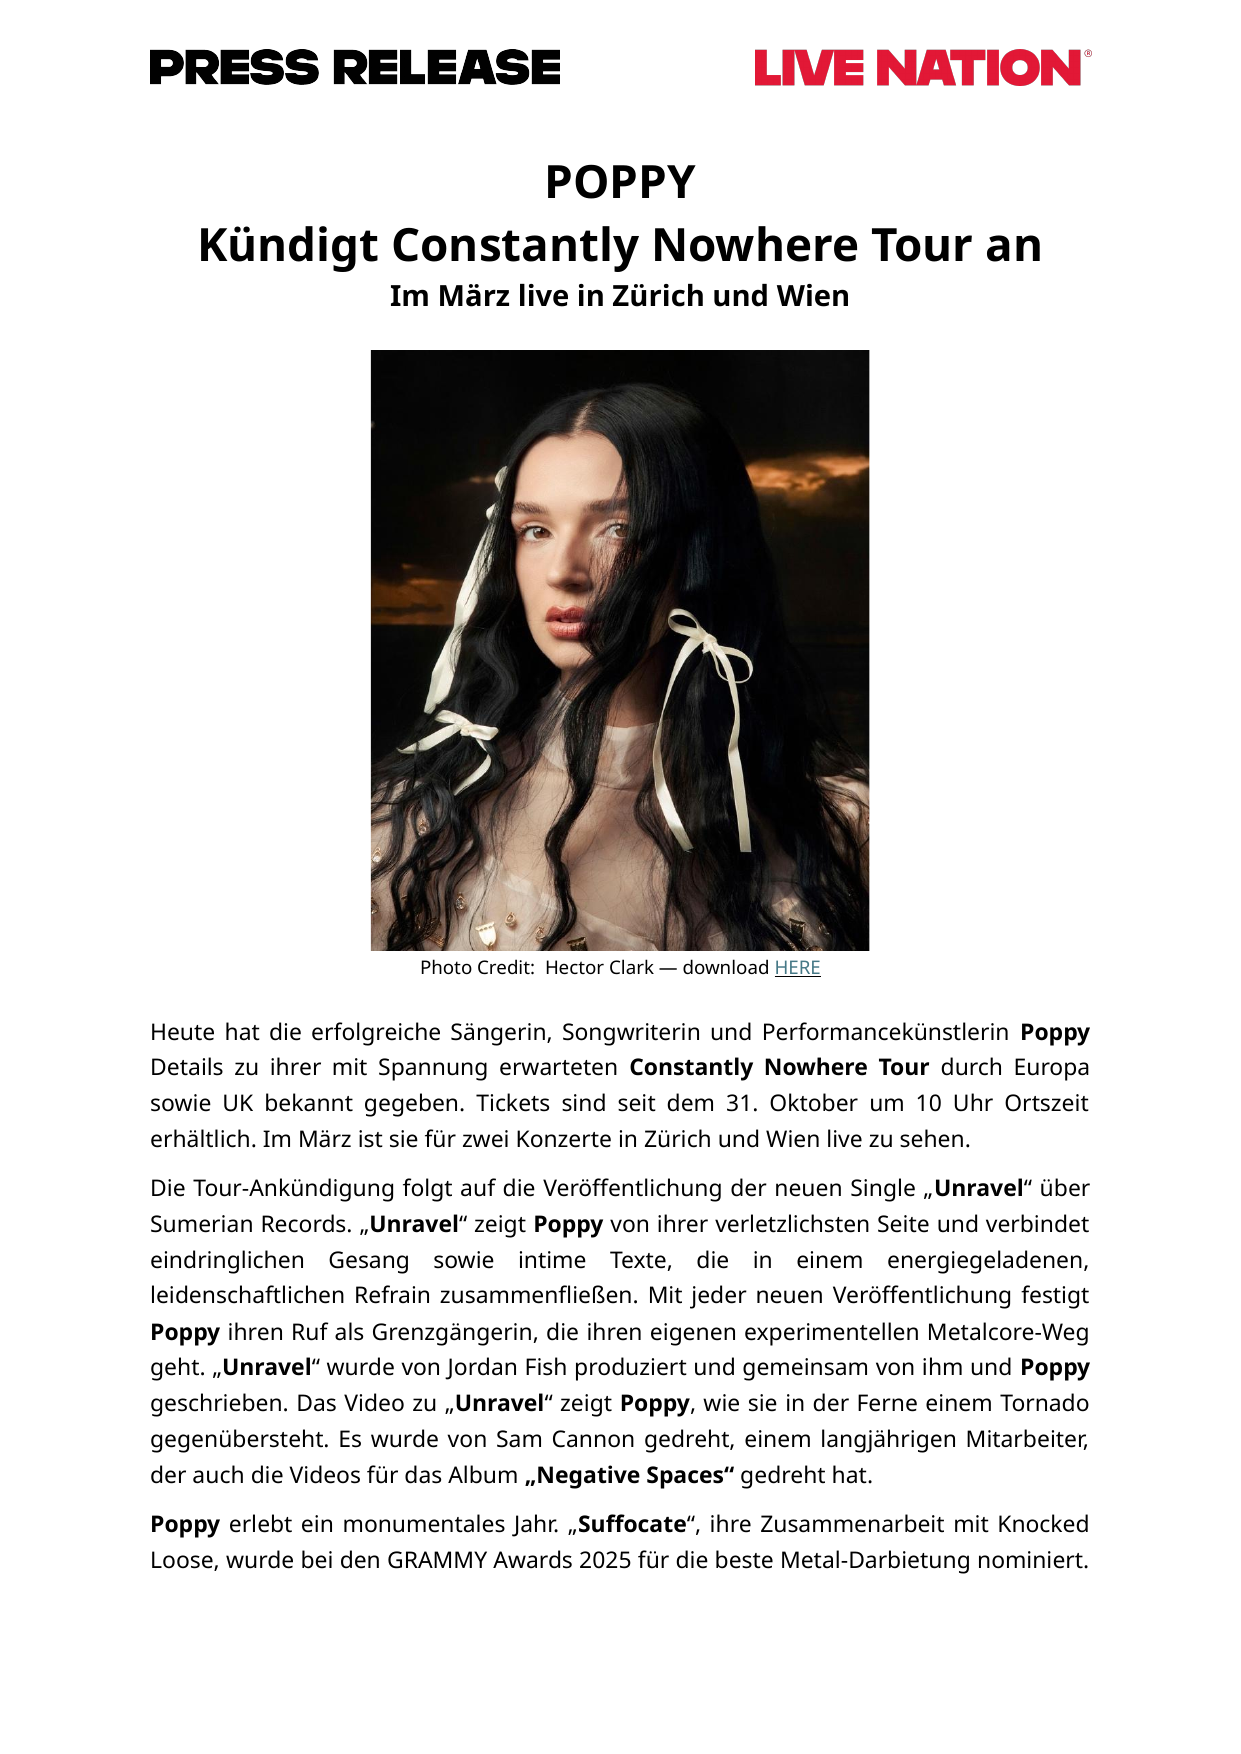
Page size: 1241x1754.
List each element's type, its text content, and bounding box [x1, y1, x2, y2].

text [150, 1508, 1090, 1575]
title Kündigt Constantly Nowhere Tour an [150, 212, 1090, 275]
text Im März live in Zürich und Wien [150, 275, 1090, 314]
text Heute hat die erfolgreiche Sängerin, Songwriterin und Performancekünstlerin Poppy Details zu ihrer mit Spannung erwarteten Constantly Nowhere Tour durch Europa sowie UK bekannt gegeben. Tickets sind seit dem 31. Oktober um 10 Uhr Ortszeit erhältlich. Im März ist sie für zwei Konzerte in Zürich und Wien live zu sehen. [150, 1015, 1090, 1154]
picture [755, 49, 1092, 86]
picture [370, 350, 870, 951]
text Die Tour-Ankündigung folgt auf die Veröffentlichung der neuen Single „Unravel“ über Sumerian Records. „Unravel“ zeigt Poppy von ihrer verletzlichsten Seite und verbindet eindringlichen Gesang sowie intime Texte, die in einem energiegeladenen, leidenschaftlichen Refrain zusammenfließen. Mit jeder neuen Veröffentlichung festigt Poppy ihren Ruf als Grenzgängerin, die ihren eigenen experimentellen Metalcore-Weg geht. „Unravel“ wurde von Jordan Fish produziert und gemeinsam von ihm und Poppy geschrieben. Das Video zu „Unravel“ zeigt Poppy, wie sie in der Ferne einem Tornado gegenübersteht. Es wurde von Sam Cannon gedreht, einem langjährigen Mitarbeiter, der auch die Videos für das Album „Negative Spaces“ gedreht hat. [150, 1172, 1090, 1490]
text Photo Credit: Hector Clark — download HERE [150, 954, 1090, 979]
picture [150, 49, 560, 85]
title POPPY [150, 150, 1090, 212]
